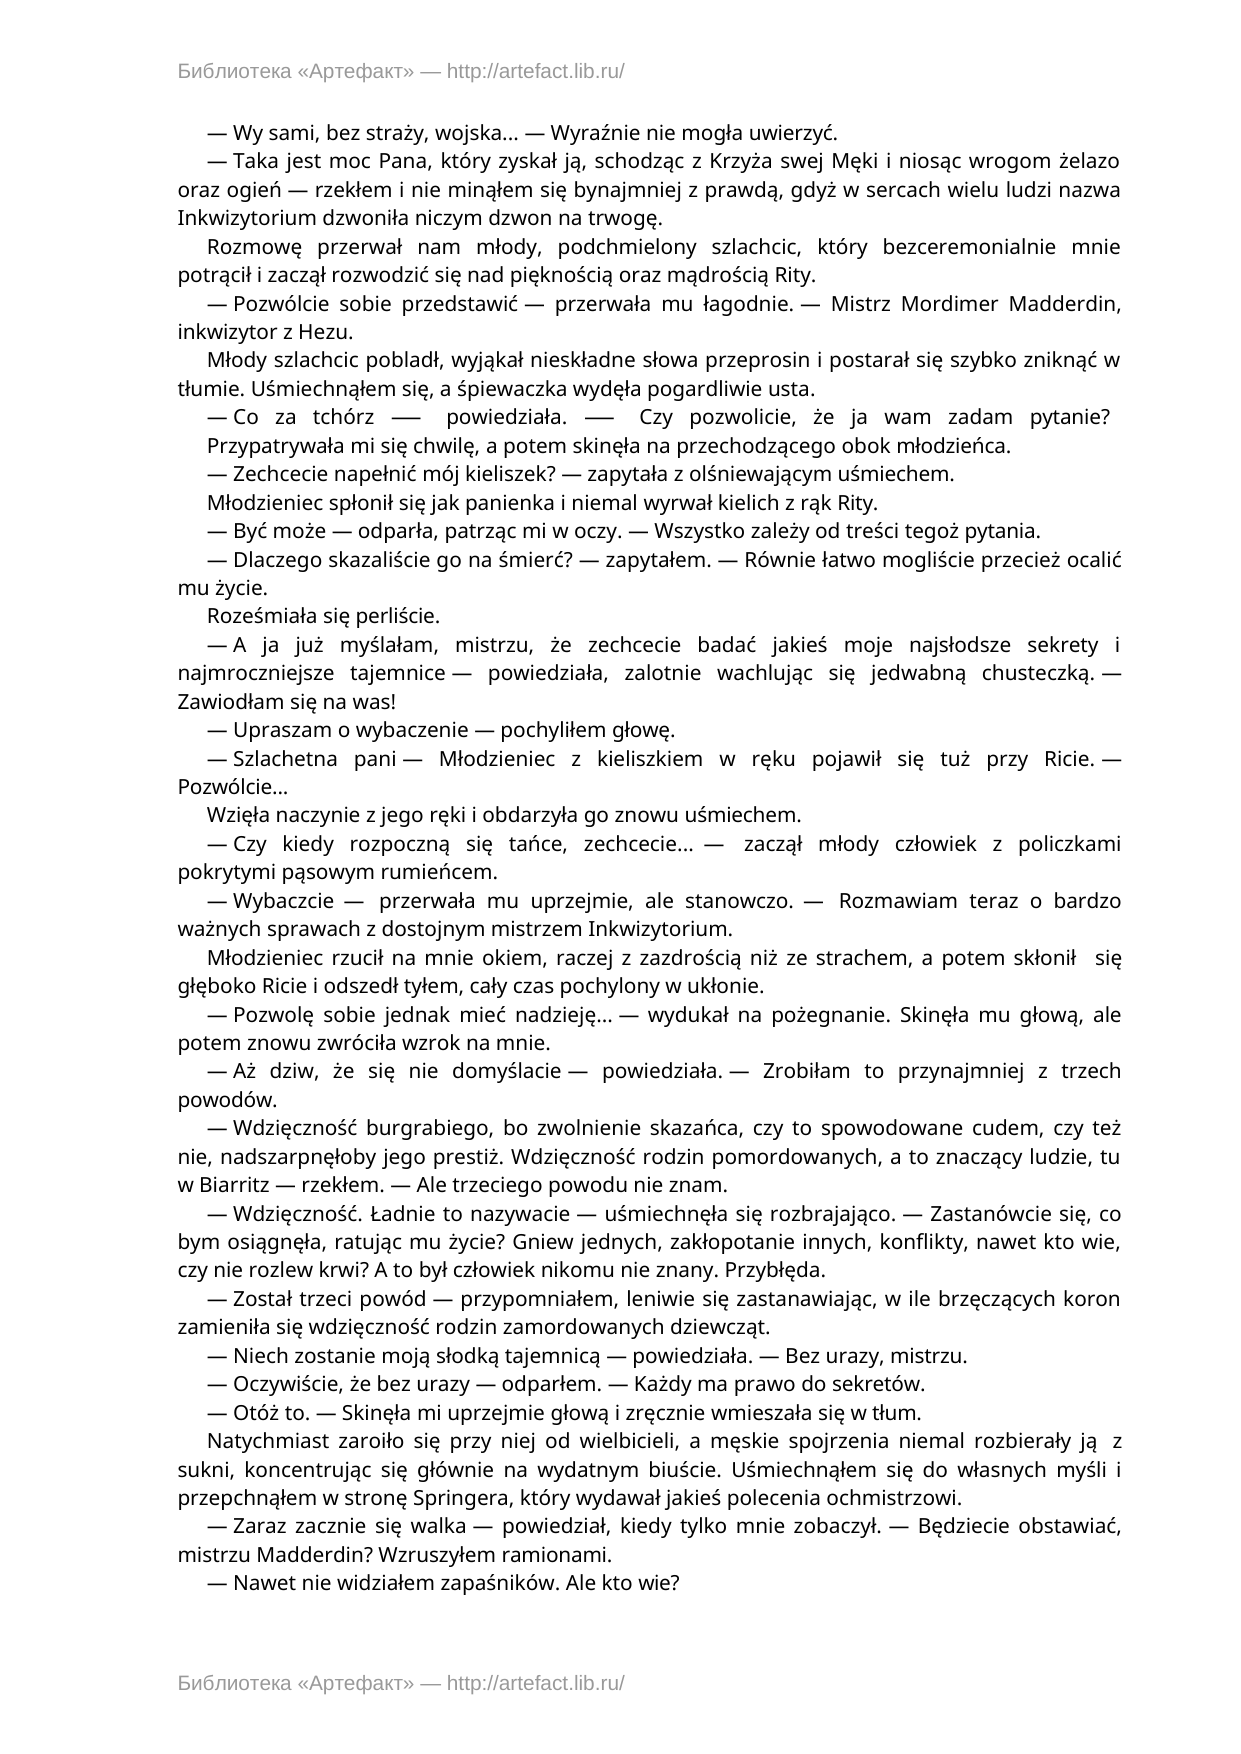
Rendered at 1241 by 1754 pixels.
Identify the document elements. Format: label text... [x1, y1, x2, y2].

text Młodzieniec rzucił na mnie okiem, raczej z zazdrością niż ze strachem, a potem skłonił się głęboko Ricie i odszedł tyłem, cały czas pochylony w ukłonie. [177, 943, 1122, 1000]
text — Został trzeci powód — przypomniałem, leniwie się zastanawiając, w ile brzęczących koron zamieniła się wdzięczność rodzin zamordowanych dziewcząt. [177, 1284, 1122, 1341]
text — Pozwólcie sobie przedstawić — przerwała mu łagodnie. — Mistrz Mordimer Madderdin, inkwizytor z Hezu. [177, 289, 1122, 346]
text — Taka jest moc Pana, który zyskał ją, schodząc z Krzyża swej Męki i niosąc wrogom żelazo oraz ogień — rzekłem i nie minąłem się bynajmniej z prawdą, gdyż w sercach wielu ludzi nazwa Inkwizytorium dzwoniła niczym dzwon na trwogę. [177, 147, 1122, 232]
text Młodzieniec spłonił się jak panienka i niemal wyrwał kielich z rąk Rity. [177, 488, 1122, 516]
text — Otóż to. — Skinęła mi uprzejmie głową i zręcznie wmieszała się w tłum. [177, 1398, 1122, 1426]
text — Zechcecie napełnić mój kieliszek? — zapytała z olśniewającym uśmiechem. [177, 459, 1122, 488]
text Roześmiała się perliście. [177, 602, 1122, 630]
text — Wdzięczność burgrabiego, bo zwolnienie skazańca, czy to spowodowane cudem, czy też nie, nadszarpnęłoby jego prestiż. Wdzięczność rodzin pomordowanych, a to znaczący ludzie, tu w Biarritz — rzekłem. — Ale trzeciego powodu nie znam. [177, 1113, 1122, 1199]
text — Szlachetna pani — Młodzieniec z kieliszkiem w ręku pojawił się tuż przy Ricie. — Pozwólcie... [177, 744, 1122, 801]
text Natychmiast zaroiło się przy niej od wielbicieli, a męskie spojrzenia niemal rozbierały ją z sukni, koncentrując się głównie na wydatnym biuście. Uśmiechnąłem się do własnych myśli i przepchnąłem w stronę Springera, który wydawał jakieś polecenia ochmistrzowi. [177, 1426, 1122, 1512]
text — Aż dziw, że się nie domyślacie — powiedziała. — Zrobiłam to przynajmniej z trzech powodów. [177, 1057, 1122, 1113]
text Wzięła naczynie z jego ręki i obdarzyła go znowu uśmiechem. [177, 801, 1122, 829]
text — Co za tchórz — powiedziała. — Czy pozwolicie, że ja wam zadam pytanie? [177, 402, 1122, 431]
text — Czy kiedy rozpoczną się tańce, zechcecie... — zaczął młody człowiek z policzkami pokrytymi pąsowym rumieńcem. [177, 829, 1122, 886]
text Rozmowę przerwał nam młody, podchmielony szlachcic, który bezceremonialnie mnie potrącił i zaczął rozwodzić się nad pięknością oraz mądrością Rity. [177, 232, 1122, 289]
text Młody szlachcic pobladł, wyjąkał nieskładne słowa przeprosin i postarał się szybko zniknąć w tłumie. Uśmiechnąłem się, a śpiewaczka wydęła pogardliwie usta. [177, 346, 1122, 402]
text — Wy sami, bez straży, wojska... — Wyraźnie nie mogła uwierzyć. [177, 118, 1122, 147]
text — Być może — odparła, patrząc mi w oczy. — Wszystko zależy od treści tegoż pytania. [177, 516, 1122, 545]
text — Oczywiście, że bez urazy — odparłem. — Każdy ma prawo do sekretów. [177, 1369, 1122, 1398]
text — Nawet nie widziałem zapaśników. Ale kto wie? [177, 1568, 1122, 1597]
text — Upraszam o wybaczenie — pochyliłem głowę. [177, 715, 1122, 744]
text — A ja już myślałam, mistrzu, że zechcecie badać jakieś moje najsłodsze sekrety i najmroczniejsze tajemnice — powiedziała, zalotnie wachlując się jedwabną chusteczką. — Zawiodłam się na was! [177, 630, 1122, 715]
text — Pozwolę sobie jednak mieć nadzieję... — wydukał na pożegnanie. Skinęła mu głową, ale potem znowu zwróciła wzrok na mnie. [177, 1000, 1122, 1057]
text — Niech zostanie moją słodką tajemnicą — powiedziała. — Bez urazy, mistrzu. [177, 1341, 1122, 1369]
text — Wybaczcie — przerwała mu uprzejmie, ale stanowczo. — Rozmawiam teraz o bardzo ważnych sprawach z dostojnym mistrzem Inkwizytorium. [177, 886, 1122, 943]
text — Dlaczego skazaliście go na śmierć? — zapytałem. — Równie łatwo mogliście przecież ocalić mu życie. [177, 545, 1122, 602]
text Przypatrywała mi się chwilę, a potem skinęła na przechodzącego obok młodzieńca. [177, 431, 1122, 459]
text — Wdzięczność. Ładnie to nazywacie — uśmiechnęła się rozbrajająco. — Zastanówcie się, co bym osiągnęła, ratując mu życie? Gniew jednych, zakłopotanie innych, konflikty, nawet kto wie, czy nie rozlew krwi? A to był człowiek nikomu nie znany. Przybłęda. [177, 1199, 1122, 1284]
text — Zaraz zacznie się walka — powiedział, kiedy tylko mnie zobaczył. — Będziecie obstawiać, mistrzu Madderdin? Wzruszyłem ramionami. [177, 1512, 1122, 1568]
